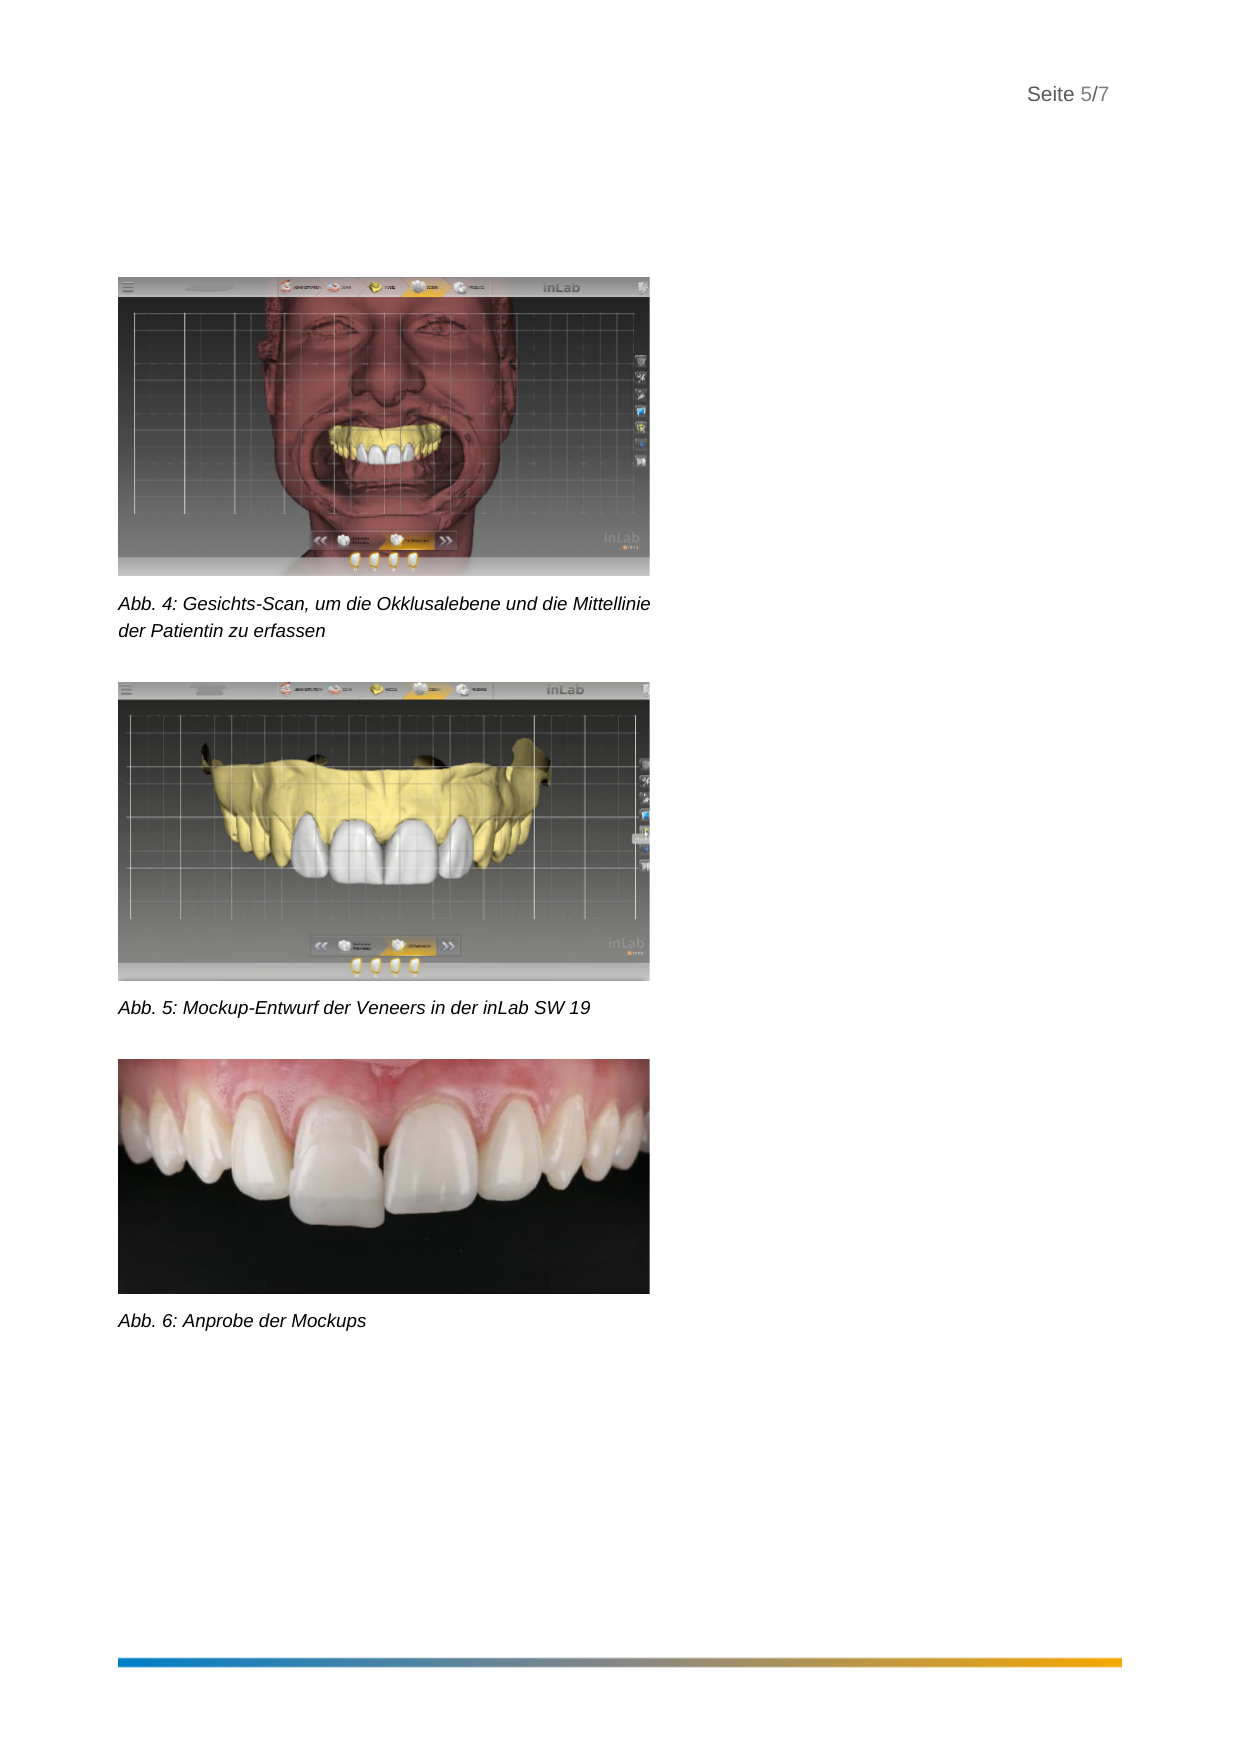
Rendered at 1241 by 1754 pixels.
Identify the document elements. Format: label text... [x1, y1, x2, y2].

picture [118, 1653, 1122, 1673]
text Abb. 4: Gesichts-Scan, um die Okklusalebene und die Mittellinie der Patientin zu erfassen [118, 588, 665, 643]
picture [118, 682, 650, 981]
text Abb. 5: Mockup-Entwurf der Veneers in der inLab SW 19 [118, 993, 887, 1020]
picture [118, 1059, 650, 1294]
picture [118, 277, 650, 576]
text Abb. 6: Anprobe der Mockups [118, 1306, 887, 1333]
